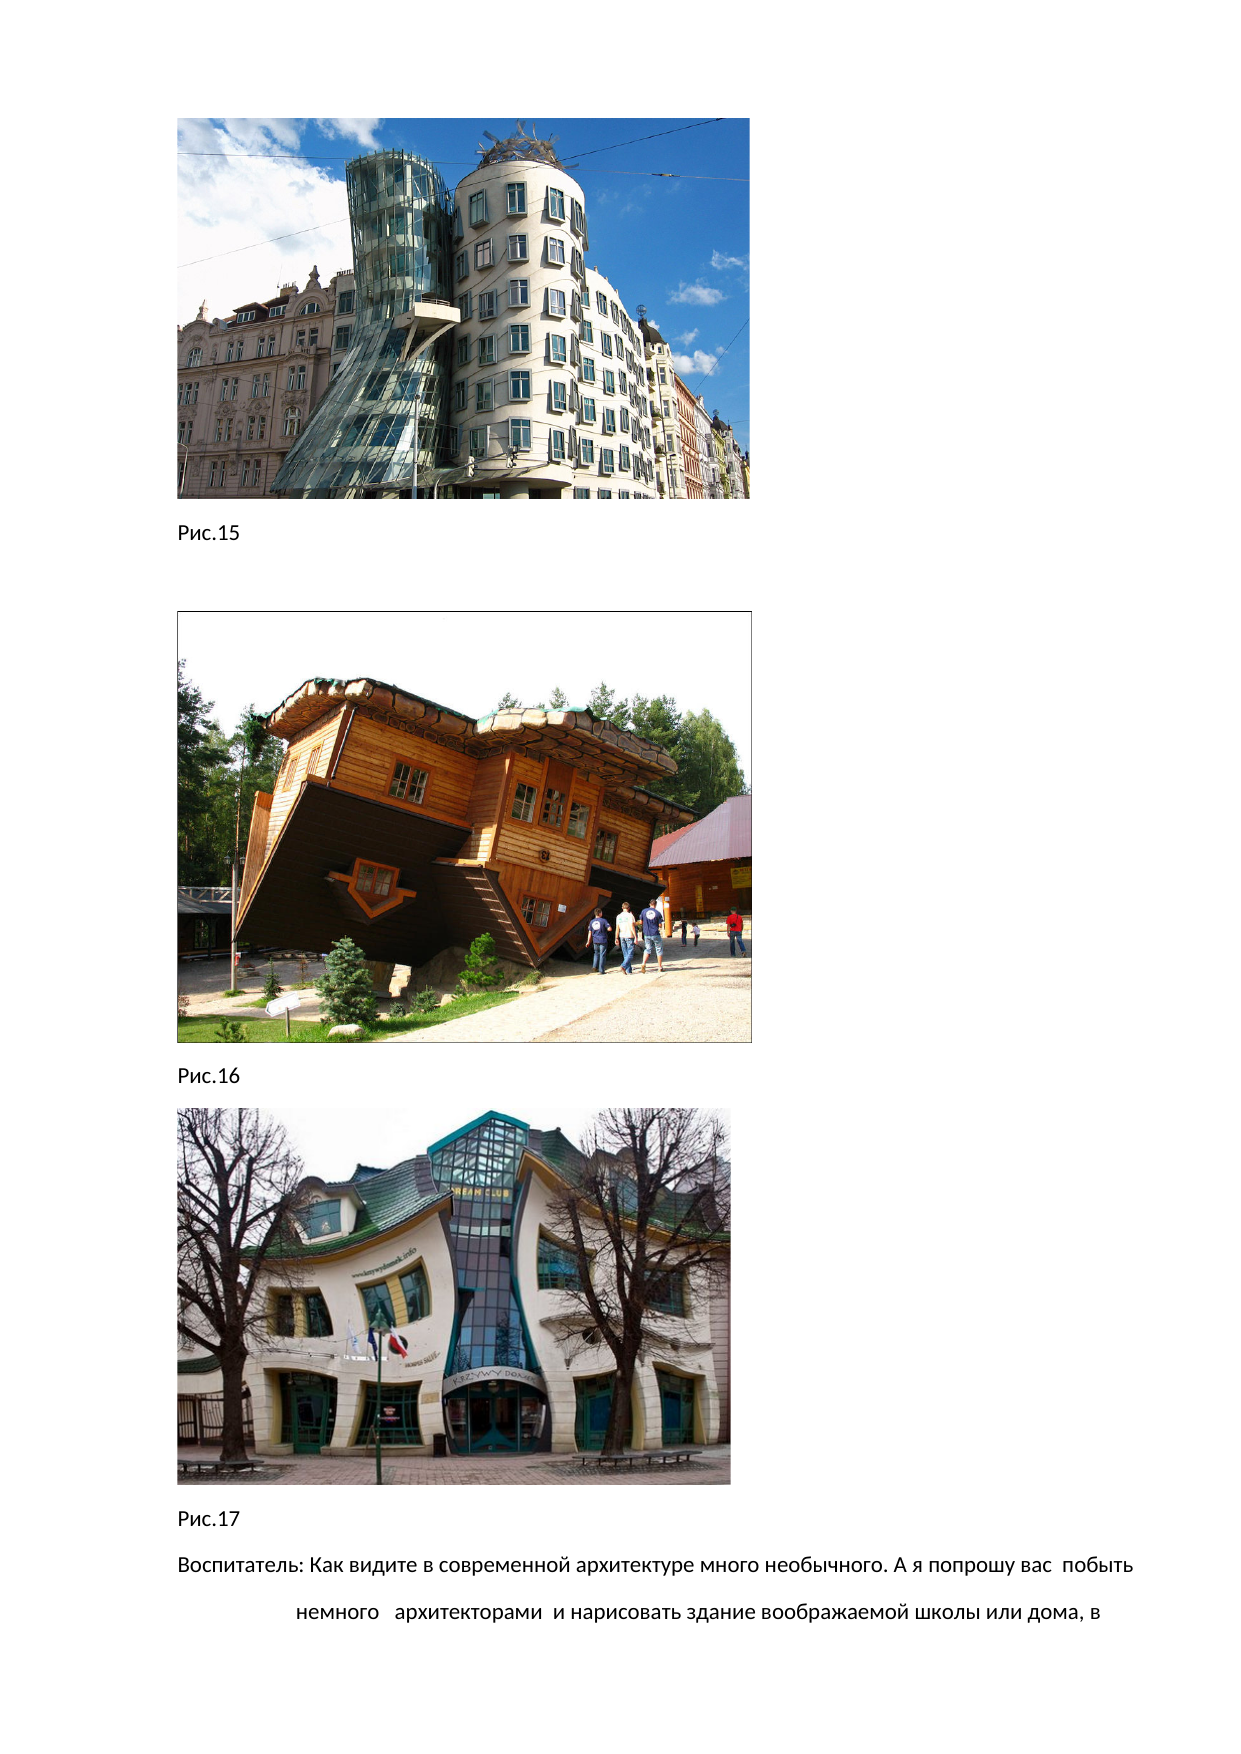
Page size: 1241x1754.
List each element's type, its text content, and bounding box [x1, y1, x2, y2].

text Воспитатель: Как видите в современной архитектуре много необычного. А я попрошу вас побыть [177, 1551, 1152, 1579]
picture [177, 611, 752, 1043]
picture [177, 118, 750, 499]
picture [177, 1108, 731, 1485]
text Рис.17 [177, 1504, 1152, 1532]
text немного архитекторами и нарисовать здание воображаемой школы или дома, в [177, 1597, 1152, 1626]
text Рис.16 [177, 1062, 1152, 1089]
text Рис.15 [177, 518, 1152, 546]
